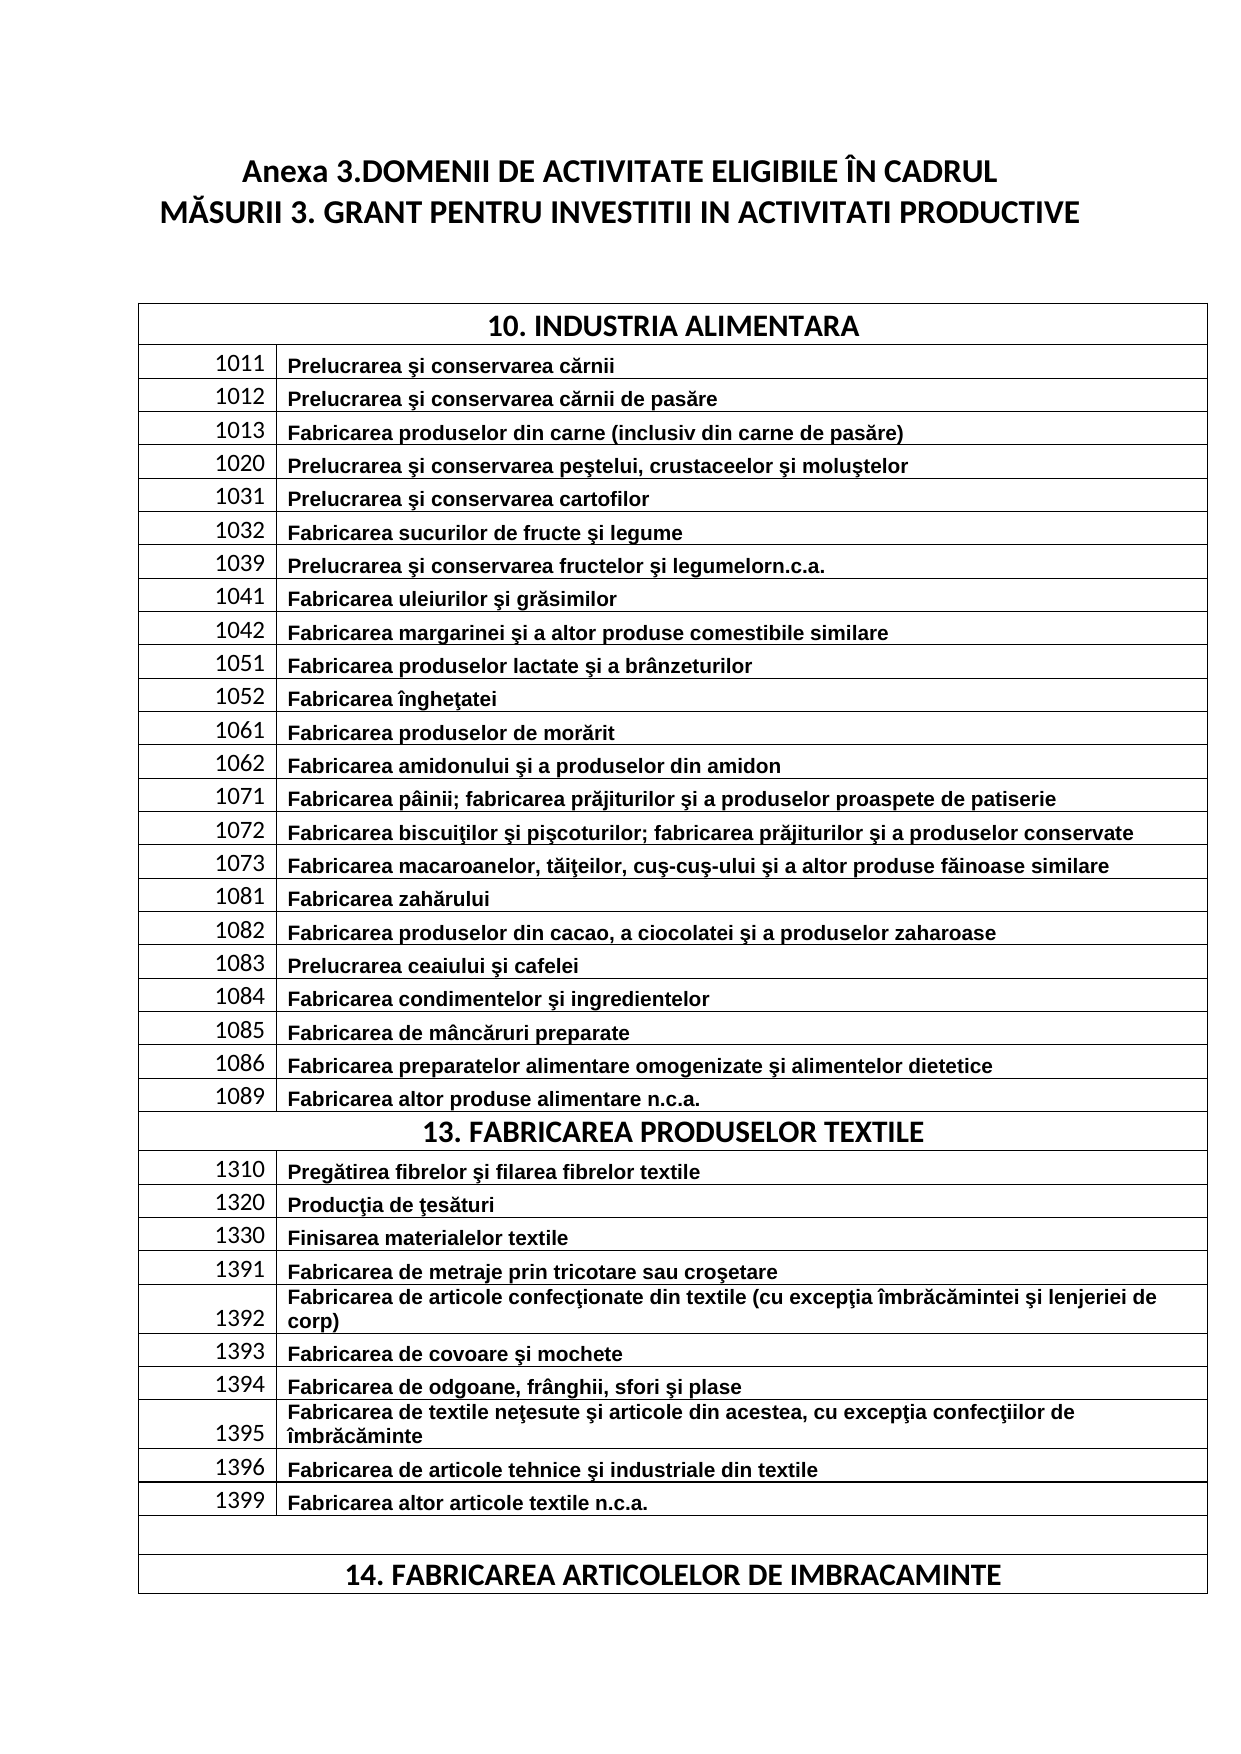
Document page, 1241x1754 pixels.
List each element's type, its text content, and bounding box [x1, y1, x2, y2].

text MĂSURII 3. GRANT PENTRU INVESTITII IN ACTIVITATI PRODUCTIVE [150, 191, 1090, 231]
table_cell 1071 [139, 779, 276, 811]
table_cell Fabricarea de articole confecţionate din textile (cu excepţia îmbrăcămintei şi lenjeriei de corp) [277, 1285, 1207, 1332]
table_cell Fabricarea de articole tehnice şi industriale din textile [277, 1449, 1207, 1481]
table_cell Fabricarea amidonului şi a produselor din amidon [277, 745, 1207, 778]
table_cell 1011 [139, 345, 276, 378]
table_cell Fabricarea de textile neţesute şi articole din acestea, cu excepţia confecţiilor de îmbrăcăminte [277, 1400, 1207, 1448]
table_cell Fabricarea de covoare şi mochete [277, 1334, 1207, 1366]
table_cell 1084 [139, 979, 276, 1011]
table_cell 1073 [139, 845, 276, 878]
table_cell 1320 [139, 1185, 276, 1217]
table_cell Fabricarea preparatelor alimentare omogenizate şi alimentelor dietetice [277, 1045, 1207, 1078]
table_cell Pregătirea fibrelor şi filarea fibrelor textile [277, 1151, 1207, 1183]
table_cell Producţia de ţesături [277, 1185, 1207, 1217]
table_cell 1395 [139, 1400, 276, 1448]
text Anexa 3.DOMENII DE ACTIVITATE ELIGIBILE ÎN CADRUL [150, 150, 1090, 191]
table_cell 1012 [139, 379, 276, 411]
table_cell Fabricarea de mâncăruri preparate [277, 1012, 1207, 1044]
table_cell 1394 [139, 1367, 276, 1399]
table_cell Fabricarea produselor din carne (inclusiv din carne de pasăre) [277, 412, 1207, 444]
table_cell 1072 [139, 812, 276, 844]
table_cell Fabricarea produselor de morărit [277, 712, 1207, 744]
table_cell Fabricarea uleiurilor şi grăsimilor [277, 579, 1207, 611]
table_cell 1310 [139, 1151, 276, 1183]
table_cell Fabricarea altor produse alimentare n.c.a. [277, 1079, 1207, 1111]
table_cell 1020 [139, 445, 276, 478]
table_cell 1013 [139, 412, 276, 444]
table_cell 1039 [139, 545, 276, 578]
table_cell Prelucrarea şi conservarea cărnii [277, 345, 1207, 378]
table_cell 1393 [139, 1334, 276, 1366]
table_cell 1085 [139, 1012, 276, 1044]
table_cell Fabricarea altor articole textile n.c.a. [277, 1483, 1207, 1515]
table_cell Fabricarea de metraje prin tricotare sau croşetare [277, 1251, 1207, 1283]
table_cell 1042 [139, 612, 276, 644]
table_cell 1082 [139, 912, 276, 944]
table_cell Prelucrarea şi conservarea cărnii de pasăre [277, 379, 1207, 411]
table_cell Fabricarea biscuiţilor şi pişcoturilor; fabricarea prăjiturilor şi a produselor conservate [277, 812, 1207, 844]
table_header 10. INDUSTRIA ALIMENTARA [139, 304, 1207, 344]
table_cell Fabricarea zahărului [277, 879, 1207, 911]
table_cell 13. FABRICAREA PRODUSELOR TEXTILE [139, 1112, 1207, 1150]
table_cell Fabricarea produselor lactate şi a brânzeturilor [277, 645, 1207, 678]
table_cell [139, 1516, 1207, 1554]
table_cell 1031 [139, 479, 276, 511]
table_cell Prelucrarea şi conservarea fructelor şi legumelorn.c.a. [277, 545, 1207, 578]
table_cell 1083 [139, 945, 276, 978]
table_cell Fabricarea sucurilor de fructe şi legume [277, 512, 1207, 544]
table_cell 1041 [139, 579, 276, 611]
table_cell 1399 [139, 1483, 276, 1515]
table_cell Finisarea materialelor textile [277, 1218, 1207, 1250]
table_cell Prelucrarea ceaiului şi cafelei [277, 945, 1207, 978]
table_cell 1051 [139, 645, 276, 678]
table_cell 1391 [139, 1251, 276, 1283]
table_cell Prelucrarea şi conservarea peştelui, crustaceelor şi moluştelor [277, 445, 1207, 478]
table_cell 1396 [139, 1449, 276, 1481]
table_cell Fabricarea margarinei şi a altor produse comestibile similare [277, 612, 1207, 644]
table_cell 1032 [139, 512, 276, 544]
table_cell Prelucrarea şi conservarea cartofilor [277, 479, 1207, 511]
table_cell Fabricarea macaroanelor, tăiţeilor, cuş-cuş-ului şi a altor produse făinoase similare [277, 845, 1207, 878]
table_cell Fabricarea produselor din cacao, a ciocolatei şi a produselor zaharoase [277, 912, 1207, 944]
table_cell Fabricarea îngheţatei [277, 679, 1207, 711]
table_cell 1086 [139, 1045, 276, 1078]
table_cell 1089 [139, 1079, 276, 1111]
table_cell 1081 [139, 879, 276, 911]
table_cell Fabricarea condimentelor şi ingredientelor [277, 979, 1207, 1011]
table_cell Fabricarea pâinii; fabricarea prăjiturilor şi a produselor proaspete de patiserie [277, 779, 1207, 811]
table_cell 1062 [139, 745, 276, 778]
table_cell Fabricarea de odgoane, frânghii, sfori şi plase [277, 1367, 1207, 1399]
table_cell 1330 [139, 1218, 276, 1250]
table_cell 1061 [139, 712, 276, 744]
table_cell 14. FABRICAREA ARTICOLELOR DE IMBRACAMINTE [139, 1555, 1207, 1593]
table_cell 1052 [139, 679, 276, 711]
table_cell 1392 [139, 1285, 276, 1332]
